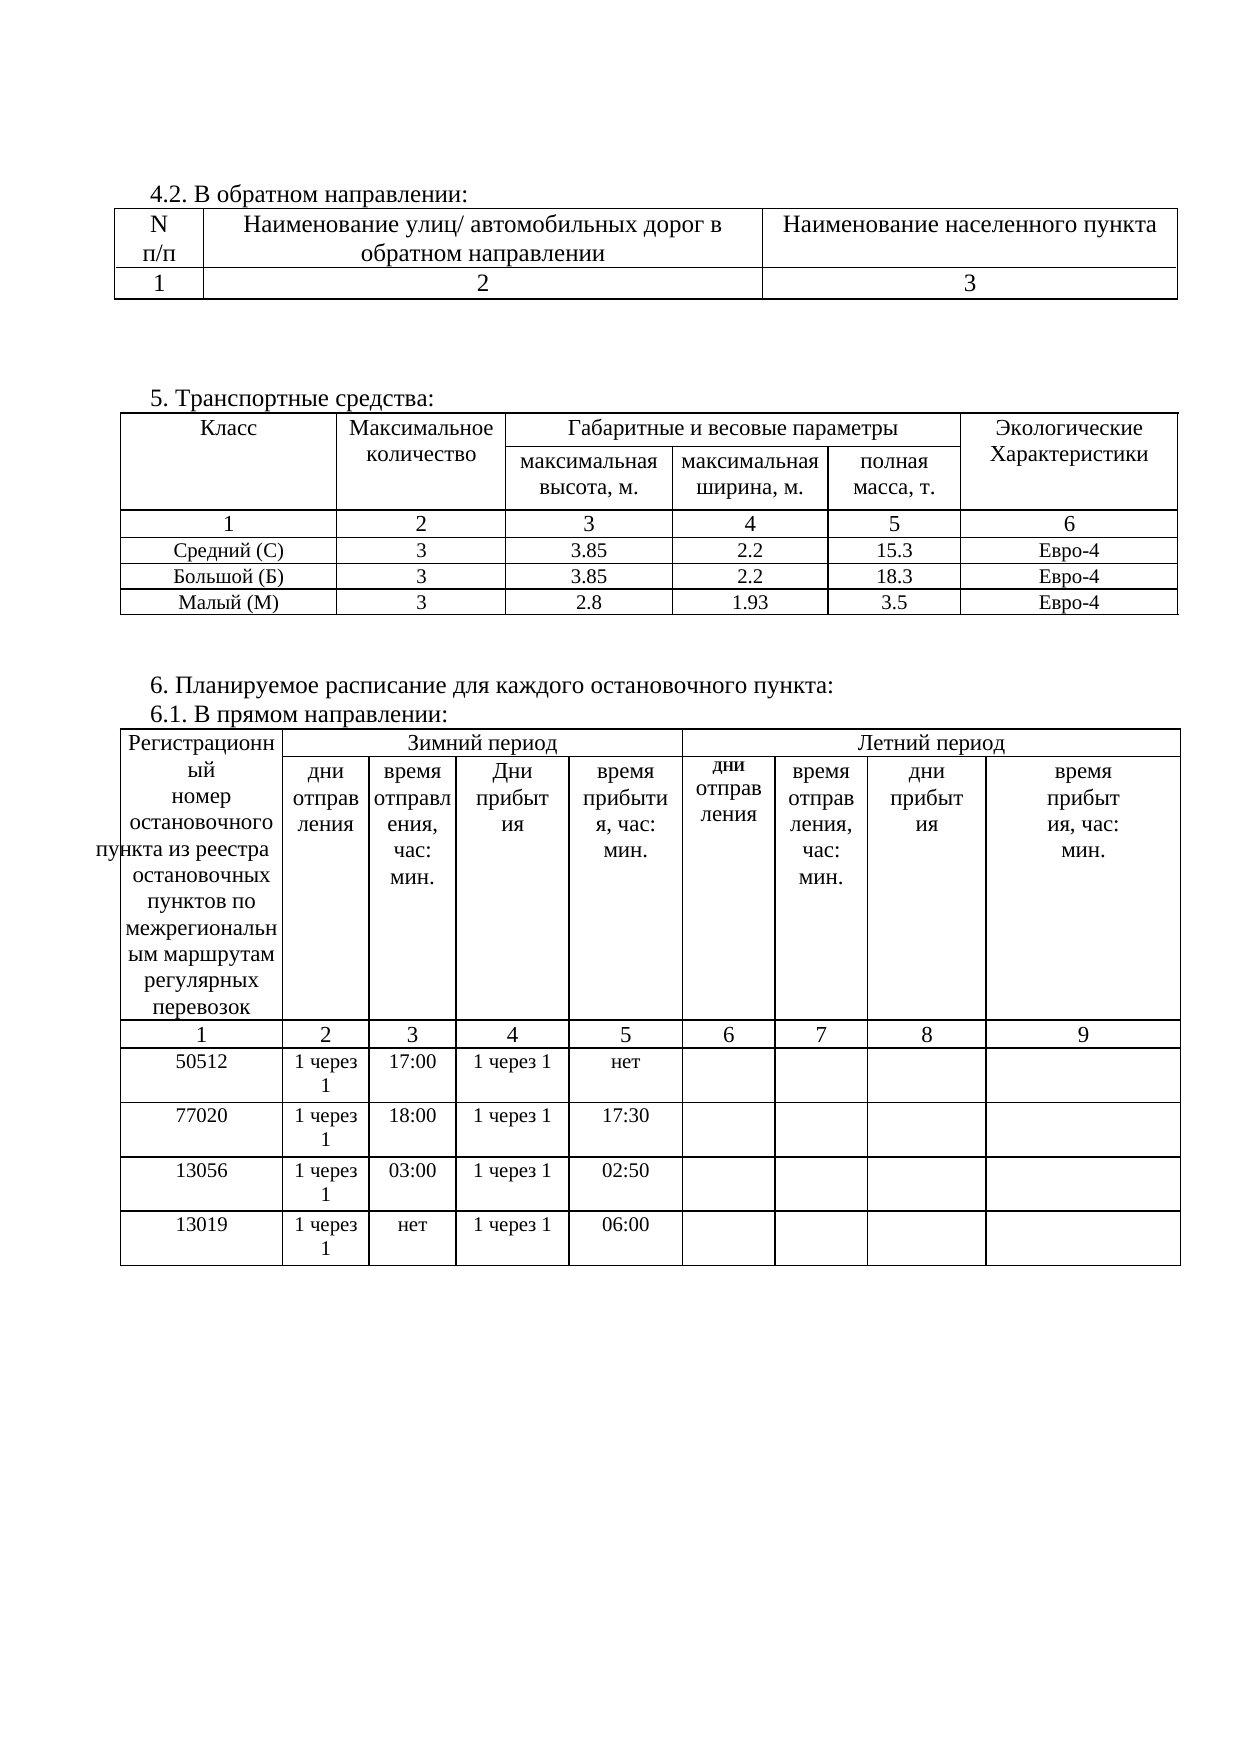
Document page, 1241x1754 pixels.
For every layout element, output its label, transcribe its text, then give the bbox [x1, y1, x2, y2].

table_cell 1 через 1 [457, 1158, 568, 1210]
table_header Наименование населенного пункта [763, 209, 1177, 267]
table_header Максимальное количество [337, 414, 505, 509]
table_cell [683, 1158, 774, 1210]
table_cell [987, 1212, 1180, 1265]
table_cell 6 [961, 511, 1177, 537]
table_cell 3.85 [506, 538, 672, 562]
table_header Габаритные и весовые параметры [506, 414, 960, 446]
table_cell 3 [506, 511, 672, 537]
table_cell Дни прибыт ия [457, 757, 568, 1019]
table_cell 50512 [121, 1049, 282, 1102]
table_cell время прибыти я, час: мин. [570, 757, 682, 1019]
table_cell 18.3 [829, 564, 960, 588]
table_header Наименование улиц/ автомобильных дорог в обратном направлении [204, 209, 762, 267]
table_cell [987, 1049, 1180, 1102]
table_cell [683, 1049, 774, 1102]
table_cell дни прибыт ия [868, 757, 985, 1019]
table_cell 77020 [121, 1103, 282, 1156]
table_cell 2 [204, 268, 762, 298]
table_cell максимальная ширина, м. [673, 447, 827, 509]
table_cell [683, 1212, 774, 1265]
table_cell Большой (Б) [121, 564, 336, 588]
table_header N п/п [115, 209, 203, 267]
table_cell 1 [115, 268, 203, 298]
table_header Класс [121, 414, 336, 509]
table_cell 2 [283, 1021, 368, 1047]
table_cell 1 через 1 [283, 1158, 368, 1210]
table_cell [987, 1103, 1180, 1156]
table_cell нет [570, 1049, 682, 1102]
table_cell 8 [868, 1021, 985, 1047]
table_cell 7 [776, 1021, 867, 1047]
table_cell Средний (С) [121, 538, 336, 562]
table_cell время отправ ления, час: мин. [776, 757, 867, 1019]
table_cell 2.2 [673, 564, 827, 588]
table_cell дни отправ ления [283, 757, 368, 1019]
table_cell 3 [337, 538, 505, 562]
table_cell 4 [457, 1021, 568, 1047]
table_cell [868, 1103, 985, 1156]
text 6. Планируемое расписание для каждого остановочного пункта: [150, 670, 1090, 699]
table_cell 1 через 1 [283, 1049, 368, 1102]
table_cell 5 [829, 511, 960, 537]
table_cell 1 через 1 [283, 1103, 368, 1156]
table_cell 15.3 [829, 538, 960, 562]
table_cell 3 [763, 267, 1177, 298]
table_cell 17:00 [370, 1049, 455, 1102]
table_cell [776, 1212, 867, 1265]
table_cell [776, 1103, 867, 1156]
table_cell 2.2 [673, 538, 827, 562]
table_cell полная масса, т. [829, 447, 960, 509]
table_cell Евро-4 [961, 590, 1177, 614]
table_cell время прибыт ия, час: мин. [987, 757, 1180, 1019]
table_cell 1 через 1 [457, 1049, 568, 1102]
table_header Зимний период [283, 730, 682, 756]
table_cell 18:00 [370, 1103, 455, 1156]
table_cell [683, 1103, 774, 1156]
table_cell 3.5 [829, 590, 960, 614]
table_cell 3 [337, 590, 505, 614]
table_cell [868, 1049, 985, 1102]
table_cell 1 [121, 1021, 282, 1047]
table_cell 1 [121, 511, 336, 537]
table_cell 3 [370, 1021, 455, 1047]
table_cell 1 через 1 [457, 1212, 568, 1265]
text 5. Транспортные средства: [150, 383, 1090, 412]
table_cell [776, 1049, 867, 1102]
table_cell 1 через 1 [457, 1103, 568, 1156]
table_cell 6 [683, 1021, 774, 1047]
text 4.2. В обратном направлении: [150, 179, 1090, 207]
table_cell 2.8 [506, 590, 672, 614]
table_cell 5 [570, 1021, 682, 1047]
table_cell 2 [337, 511, 505, 537]
table_header Экологические Характеристики [961, 414, 1177, 509]
table_cell 1.93 [673, 590, 827, 614]
table_cell 9 [987, 1021, 1180, 1047]
table_cell 1 через 1 [283, 1212, 368, 1265]
table_cell ДНИ отправ ления [683, 757, 774, 1019]
table_cell Евро-4 [961, 538, 1177, 562]
table_cell [868, 1212, 985, 1265]
table_cell [776, 1158, 867, 1210]
table_cell 3.85 [506, 564, 672, 588]
table_cell 13019 [121, 1212, 282, 1265]
table_cell [987, 1158, 1180, 1210]
table_cell 06:00 [570, 1212, 682, 1265]
table_cell 02:50 [570, 1158, 682, 1210]
table_cell нет [370, 1212, 455, 1265]
table_cell Евро-4 [961, 564, 1177, 588]
table_header Регистрационный номер остановочного пункта из реестра остановочных пунктов по межрегиональным маршрутам регулярных перевозок [121, 730, 282, 1019]
table_cell время отправл ения, час: мин. [370, 757, 455, 1019]
table_cell 13056 [121, 1158, 282, 1210]
table_cell 03:00 [370, 1158, 455, 1210]
table_header Летний период [683, 730, 1180, 756]
table_cell 4 [673, 511, 827, 537]
table_cell 17:30 [570, 1103, 682, 1156]
table_cell Малый (М) [121, 590, 336, 614]
table_cell 3 [337, 564, 505, 588]
table_cell [868, 1158, 985, 1210]
table_cell максимальная высота, м. [506, 447, 672, 509]
text 6.1. В прямом направлении: [150, 699, 1090, 728]
